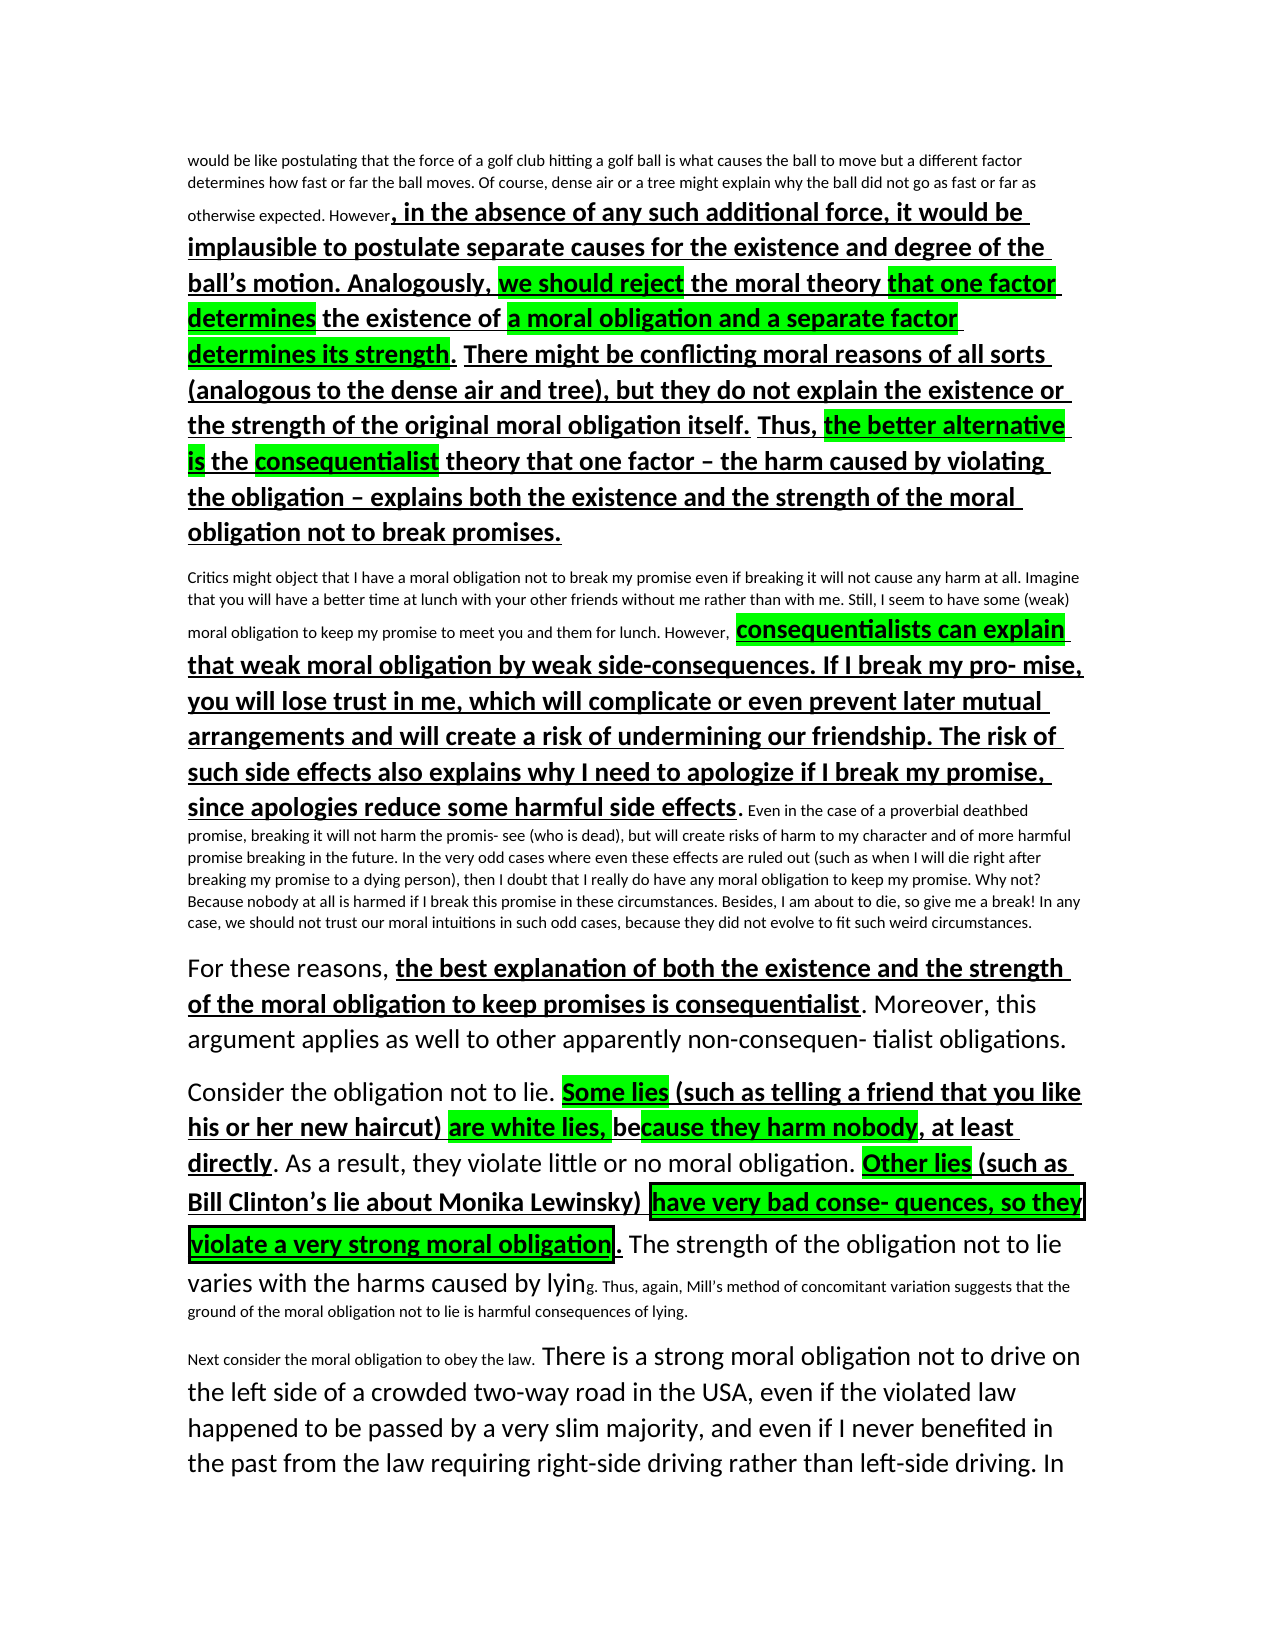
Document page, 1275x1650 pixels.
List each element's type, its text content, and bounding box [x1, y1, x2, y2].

text Consider the obligation not to lie. Some lies (such as telling a friend that you like his or her new haircut) are white lies, because they harm nobody, at least directly. As a result, they violate little or no moral obligation. Other lies (such as Bill Clinton’s lie about Monika Lewinsky) have very bad conse- quences, so they violate a very strong moral obligation. The strength of the obligation not to lie varies with the harms caused by lying. Thus, again, Mill’s method of concomitant variation suggests that the ground of the moral obligation not to lie is harmful consequences of lying. [187, 1075, 1087, 1321]
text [187, 1339, 1087, 1479]
text For these reasons, the best explanation of both the existence and the strength of the moral obligation to keep promises is consequentialist. Moreover, this argument applies as well to other apparently non-consequen- tialist obligations. [187, 951, 1087, 1056]
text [187, 150, 1087, 548]
text Critics might object that I have a moral obligation not to break my promise even if breaking it will not cause any harm at all. Imagine that you will have a better time at lunch with your other friends without me rather than with me. Still, I seem to have some (weak) moral obligation to keep my promise to meet you and them for lunch. However, consequentialists can explain that weak moral obligation by weak side-consequences. If I break my pro- mise, you will lose trust in me, which will complicate or even prevent later mutual arrangements and will create a risk of undermining our friendship. The risk of such side effects also explains why I need to apologize if I break my promise, since apologies reduce some harmful side effects. Even in the case of a proverbial deathbed promise, breaking it will not harm the promis- see (who is dead), but will create risks of harm to my character and of more harmful promise breaking in the future. In the very odd cases where even these effects are ruled out (such as when I will die right after breaking my promise to a dying person), then I doubt that I really do have any moral obligation to keep my promise. Why not? Because nobody at all is harmed if I break this promise in these circumstances. Besides, I am about to die, so give me a break! In any case, we should not trust our moral intuitions in such odd cases, because they did not evolve to fit such weird circumstances. [187, 568, 1087, 933]
